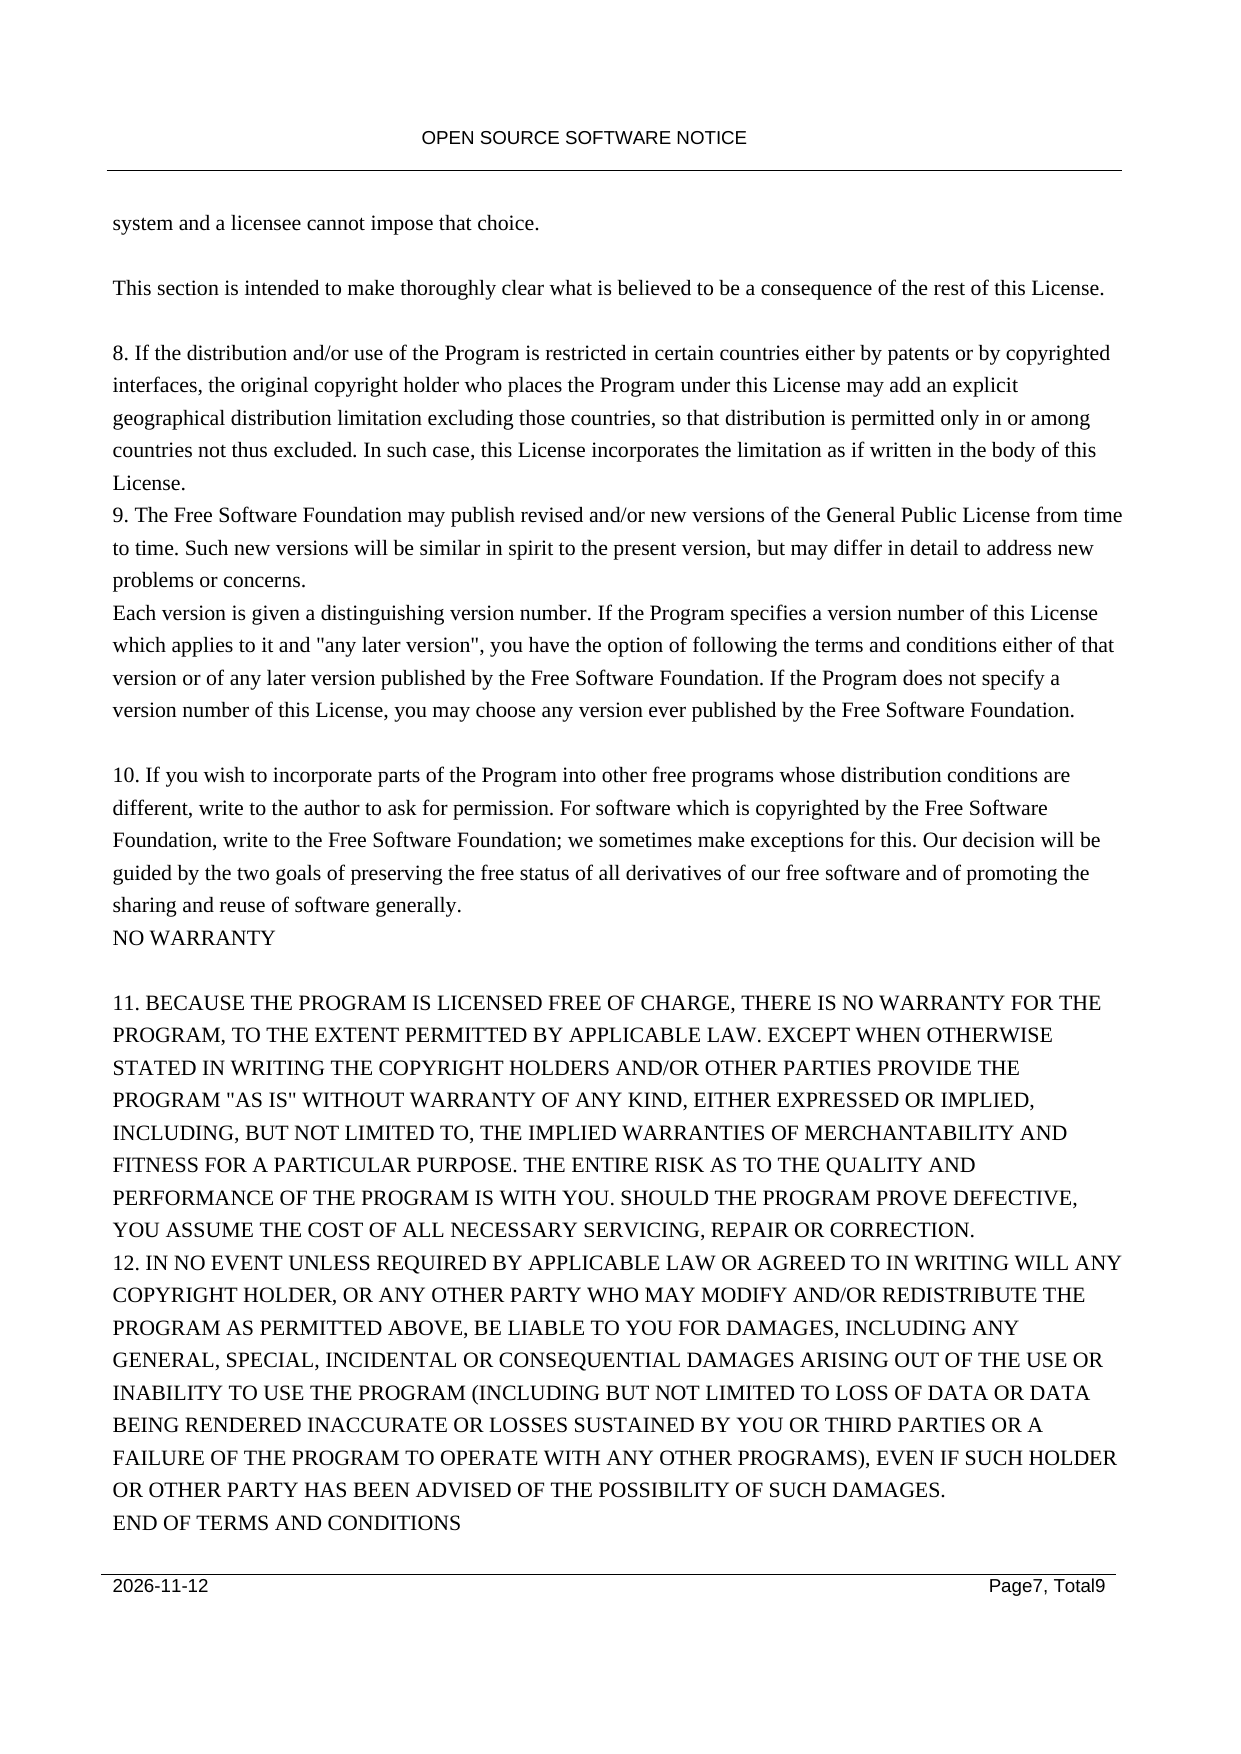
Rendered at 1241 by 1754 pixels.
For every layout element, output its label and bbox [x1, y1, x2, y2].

text [112, 206, 1128, 1539]
